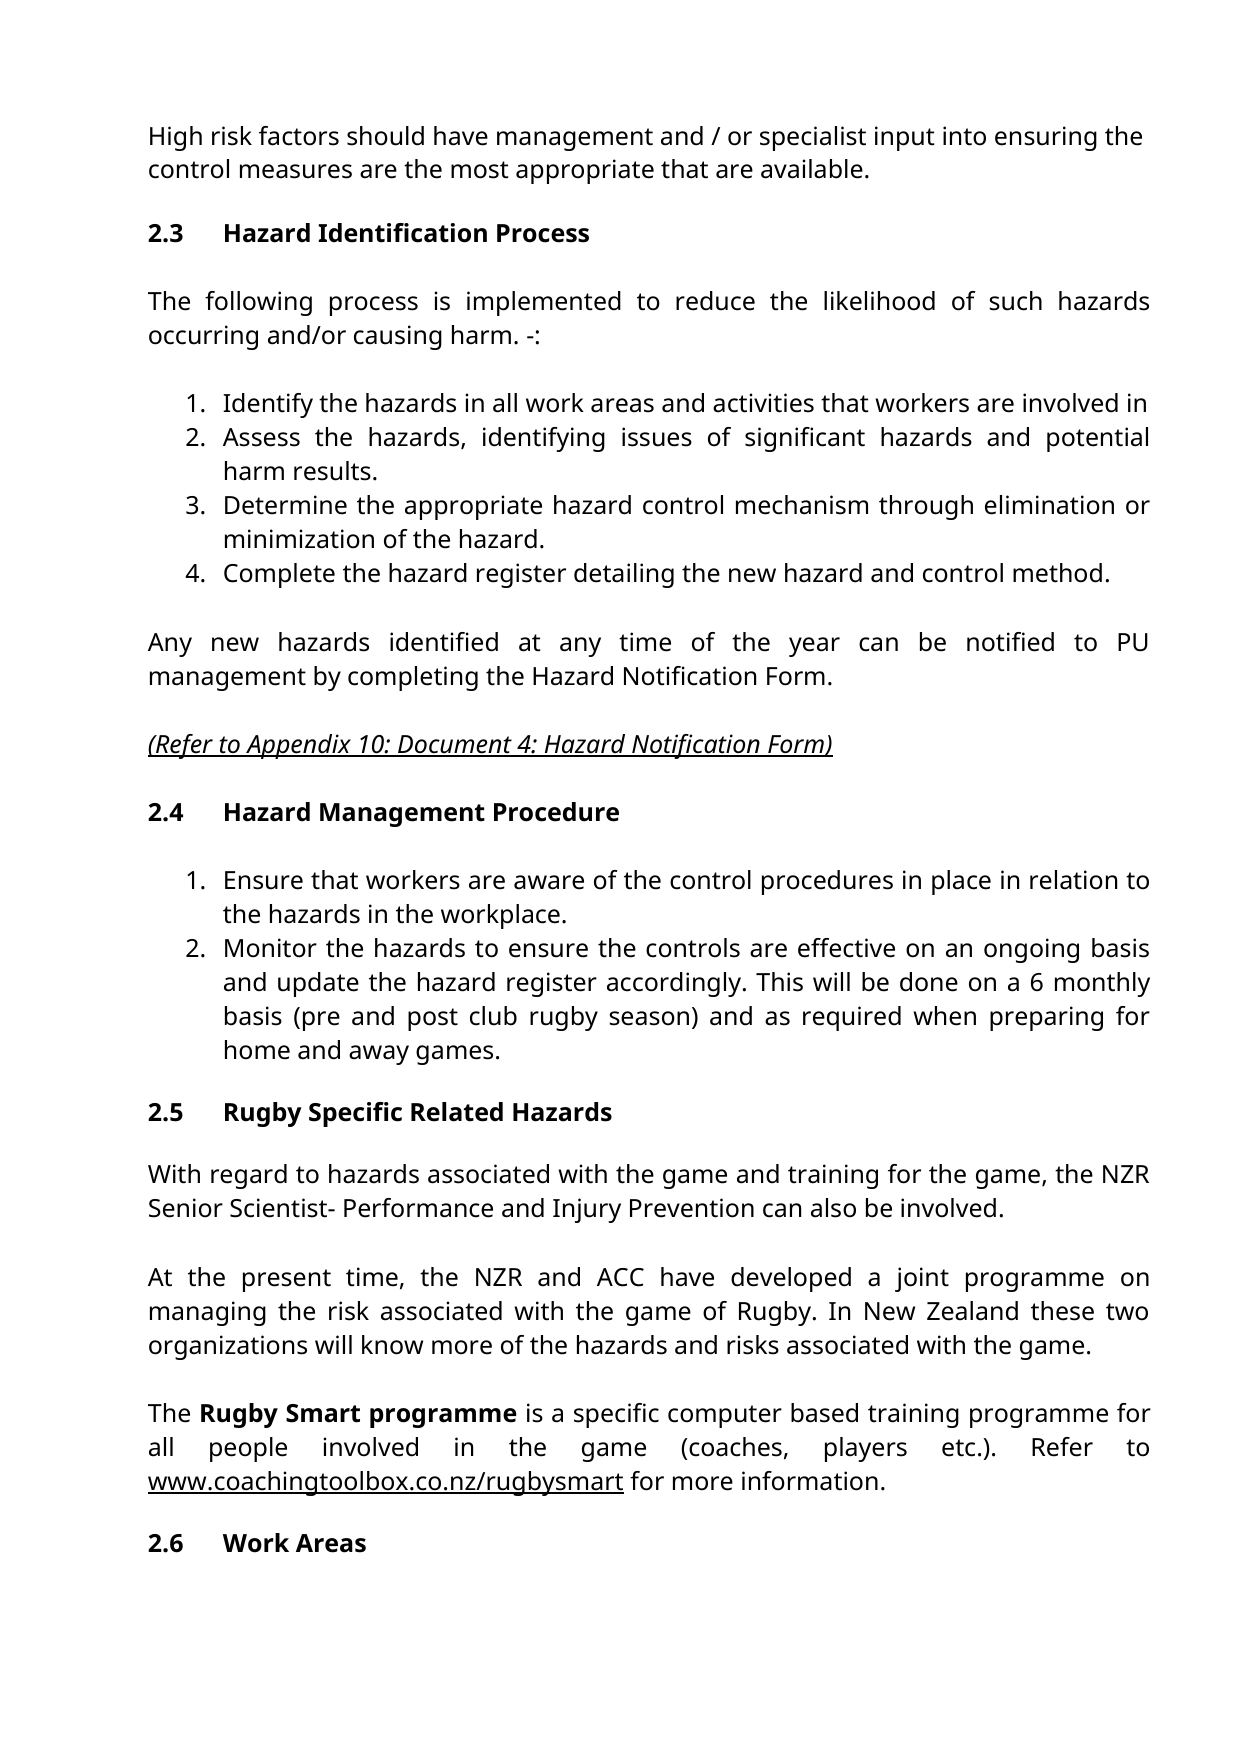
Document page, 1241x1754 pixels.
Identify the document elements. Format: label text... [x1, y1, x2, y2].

text 2.4 Hazard Management Procedure [148, 794, 1152, 828]
text Any new hazards identified at any time of the year can be notified to PU management by completing the Hazard Notification Form. [148, 624, 1152, 692]
text 2.6 Work Areas [148, 1526, 1152, 1560]
text With regard to hazards associated with the game and training for the game, the NZR Senior Scientist- Performance and Injury Prevention can also be involved. [148, 1157, 1152, 1225]
list Assess the hazards, identifying issues of significant hazards and potential harm results. [185, 420, 1152, 488]
list Determine the appropriate hazard control mechanism through elimination or minimization of the hazard. [185, 488, 1152, 556]
list Complete the hazard register detailing the new hazard and control method. [185, 556, 1152, 590]
list Identify the hazards in all work areas and activities that workers are involved in [185, 386, 1152, 420]
text The following process is implemented to reduce the likelihood of such hazards occurring and/or causing harm. -: [148, 283, 1152, 352]
list Monitor the hazards to ensure the controls are effective on an ongoing basis and update the hazard register accordingly. This will be done on a 6 monthly basis (pre and post club rugby season) and as required when preparing for home and away games. [185, 931, 1152, 1067]
text 2.3 Hazard Identification Process [148, 215, 1152, 249]
text 2.5 Rugby Specific Related Hazards [148, 1095, 1152, 1129]
text At the present time, the NZR and ACC have developed a joint programme on managing the risk associated with the game of Rugby. In New Zealand these two organizations will know more of the hazards and risks associated with the game. [148, 1259, 1152, 1361]
text The Rugby Smart programme is a specific computer based training programme for all people involved in the game (coaches, players etc.). Refer to www.coachingtoolbox.co.nz/rugbysmart for more information. [148, 1396, 1152, 1498]
text High risk factors should have management and / or specialist input into ensuring the control measures are the most appropriate that are available. [148, 118, 1152, 186]
text (Refer to Appendix 10: Document 4: Hazard Notification Form) [148, 726, 1152, 760]
list Ensure that workers are aware of the control procedures in place in relation to the hazards in the workplace. [185, 863, 1152, 931]
